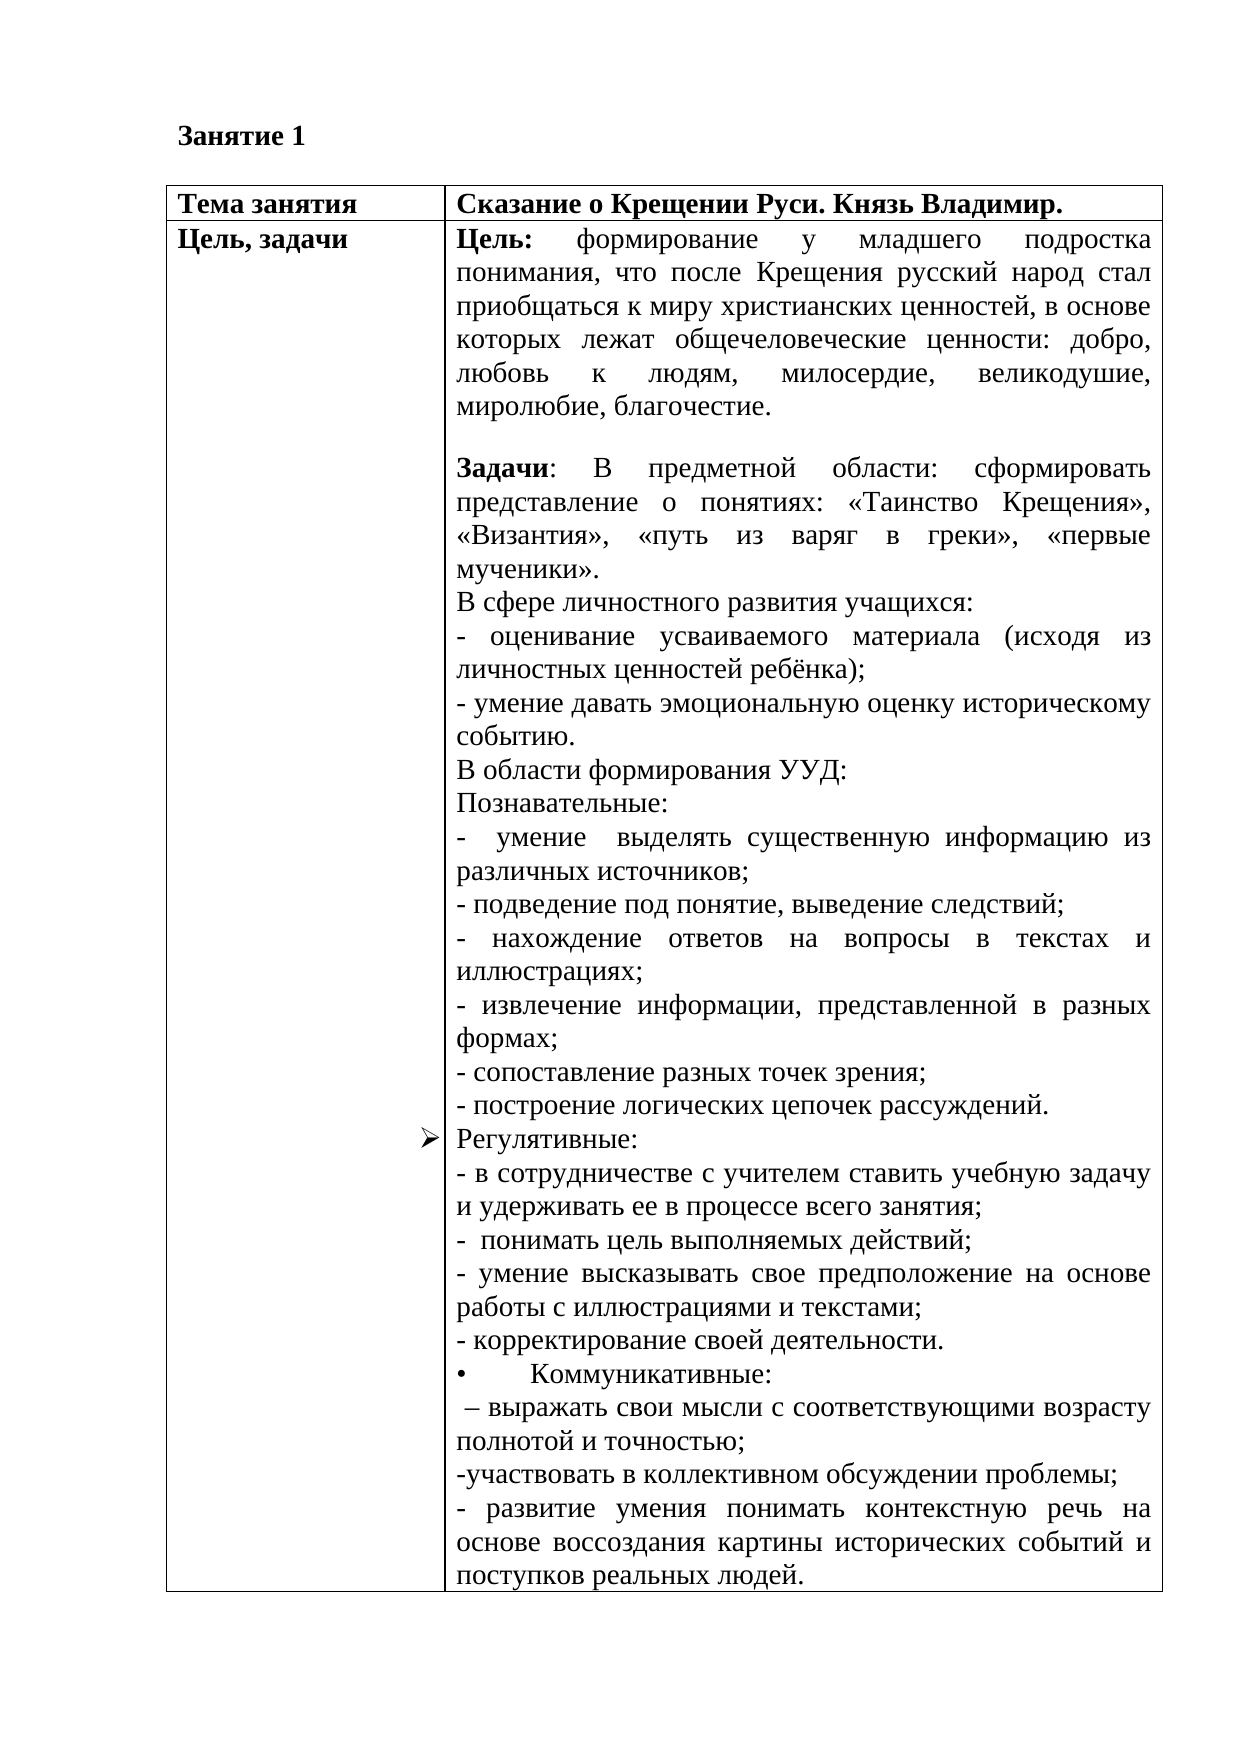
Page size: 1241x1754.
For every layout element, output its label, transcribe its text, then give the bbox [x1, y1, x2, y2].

table_header Тема занятия [167, 186, 444, 220]
table_cell Цель: формирование у младшего подростка понимания, что после Крещения русский народ стал приобщаться к миру христианских ценностей, в основе которых лежат общечеловеческие ценности: добро, любовь к людям, милосердие, великодушие, миролюбие, благочестие. Задачи: В предметной области: сформировать представление о понятиях: «Таинство Крещения», «Византия», «путь из варяг в греки», «первые мученики». В сфере личностного развития учащихся: - оценивание усваиваемого материала (исходя из личностных ценностей ребёнка); - умение давать эмоциональную оценку историческому событию. В области формирования УУД: Познавательные: - умение выделять существенную информацию из различных источников; - подведение под понятие, выведение следствий; - нахождение ответов на вопросы в текстах и иллюстрациях; - извлечение информации, представленной в разных формах; - сопоставление разных точек зрения; - построение логических цепочек рассуждений. Регулятивные: - в сотрудничестве с учителем ставить учебную задачу и удерживать ее в процессе всего занятия; - понимать цель выполняемых действий; - умение высказывать свое предположение на основе работы с иллюстрациями и текстами; - корректирование своей деятельности. • Коммуникативные: – выражать свои мысли с соответствующими возрасту полнотой и точностью; -участвовать в коллективном обсуждении проблемы; - развитие умения понимать контекстную речь на основе воссоздания картины исторических событий и поступков реальных людей. [446, 221, 1162, 1591]
table_cell Цель, задачи [167, 221, 444, 1591]
text Занятие 1 [177, 118, 1152, 152]
table_header Сказание о Крещении Руси. Князь Владимир. [446, 186, 1162, 220]
